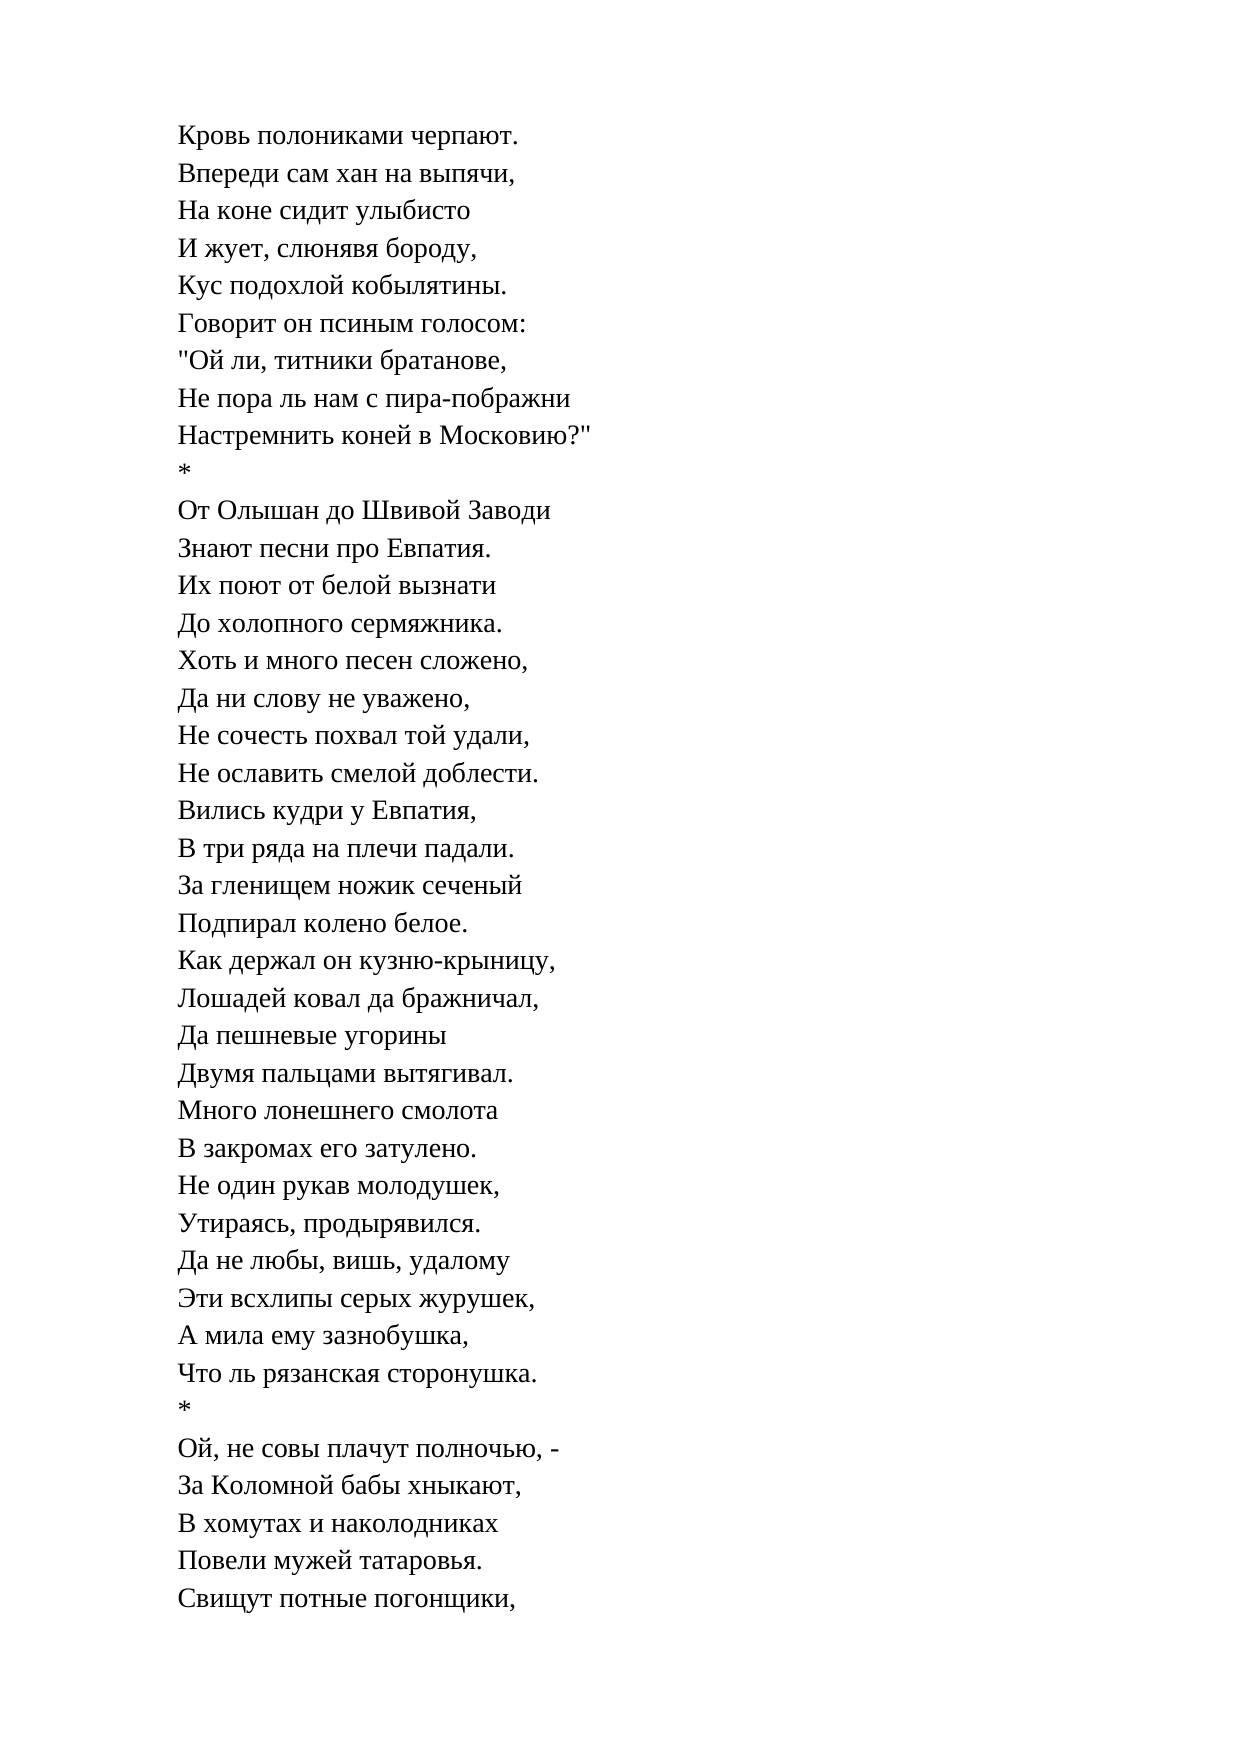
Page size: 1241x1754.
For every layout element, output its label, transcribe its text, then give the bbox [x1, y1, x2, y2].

text Впереди сам хан на выпячи, [177, 156, 1152, 188]
text Ой, не совы плачут полночью, - [177, 1431, 1152, 1463]
text Да пешневые угорины [177, 1018, 1152, 1051]
text * [177, 1393, 1152, 1426]
text Подпирал колено белое. [177, 906, 1152, 938]
text За гленищем ножик сеченый [177, 868, 1152, 901]
text В закромах его затулено. [177, 1131, 1152, 1163]
text Лошадей ковал да бражничал, [177, 981, 1152, 1013]
text Эти всхлипы серых журушек, [177, 1281, 1152, 1313]
text Вились кудри у Евпатия, [177, 793, 1152, 826]
text Не один рукав молодушек, [177, 1168, 1152, 1201]
text В три ряда на плечи падали. [177, 831, 1152, 863]
text Утираясь, продырявился. [177, 1206, 1152, 1238]
text Кровь полониками черпают. [177, 118, 1152, 151]
text Повели мужей татаровья. [177, 1543, 1152, 1576]
text От Олышан до Швивой Заводи [177, 493, 1152, 526]
text И жует, слюнявя бороду, [177, 231, 1152, 263]
text * [177, 456, 1152, 488]
text Да не любы, вишь, удалому [177, 1243, 1152, 1276]
text Как держал он кузню-крыницу, [177, 943, 1152, 976]
text На коне сидит улыбисто [177, 193, 1152, 226]
text Двумя пальцами вытягивал. [177, 1056, 1152, 1088]
text Кус подохлой кобылятины. [177, 268, 1152, 301]
text Не пора ль нам с пира-пображни [177, 381, 1152, 413]
text Не сочесть похвал той удали, [177, 718, 1152, 751]
text Говорит он псиным голосом: [177, 306, 1152, 338]
text Что ль рязанская сторонушка. [177, 1356, 1152, 1388]
text До холопного сермяжника. [177, 606, 1152, 638]
text Хоть и много песен сложено, [177, 643, 1152, 676]
text Знают песни про Евпатия. [177, 531, 1152, 563]
text "Ой ли, титники братанове, [177, 343, 1152, 376]
text Не ославить смелой доблести. [177, 756, 1152, 788]
text Да ни слову не уважено, [177, 681, 1152, 713]
text В хомутах и наколодниках [177, 1506, 1152, 1538]
text Много лонешнего смолота [177, 1093, 1152, 1126]
text Настремнить коней в Московию?" [177, 418, 1152, 451]
text Свищут потные погонщики, [177, 1581, 1152, 1613]
text А мила ему зазнобушка, [177, 1318, 1152, 1351]
text За Коломной бабы хныкают, [177, 1468, 1152, 1501]
text Их поют от белой вызнати [177, 568, 1152, 601]
